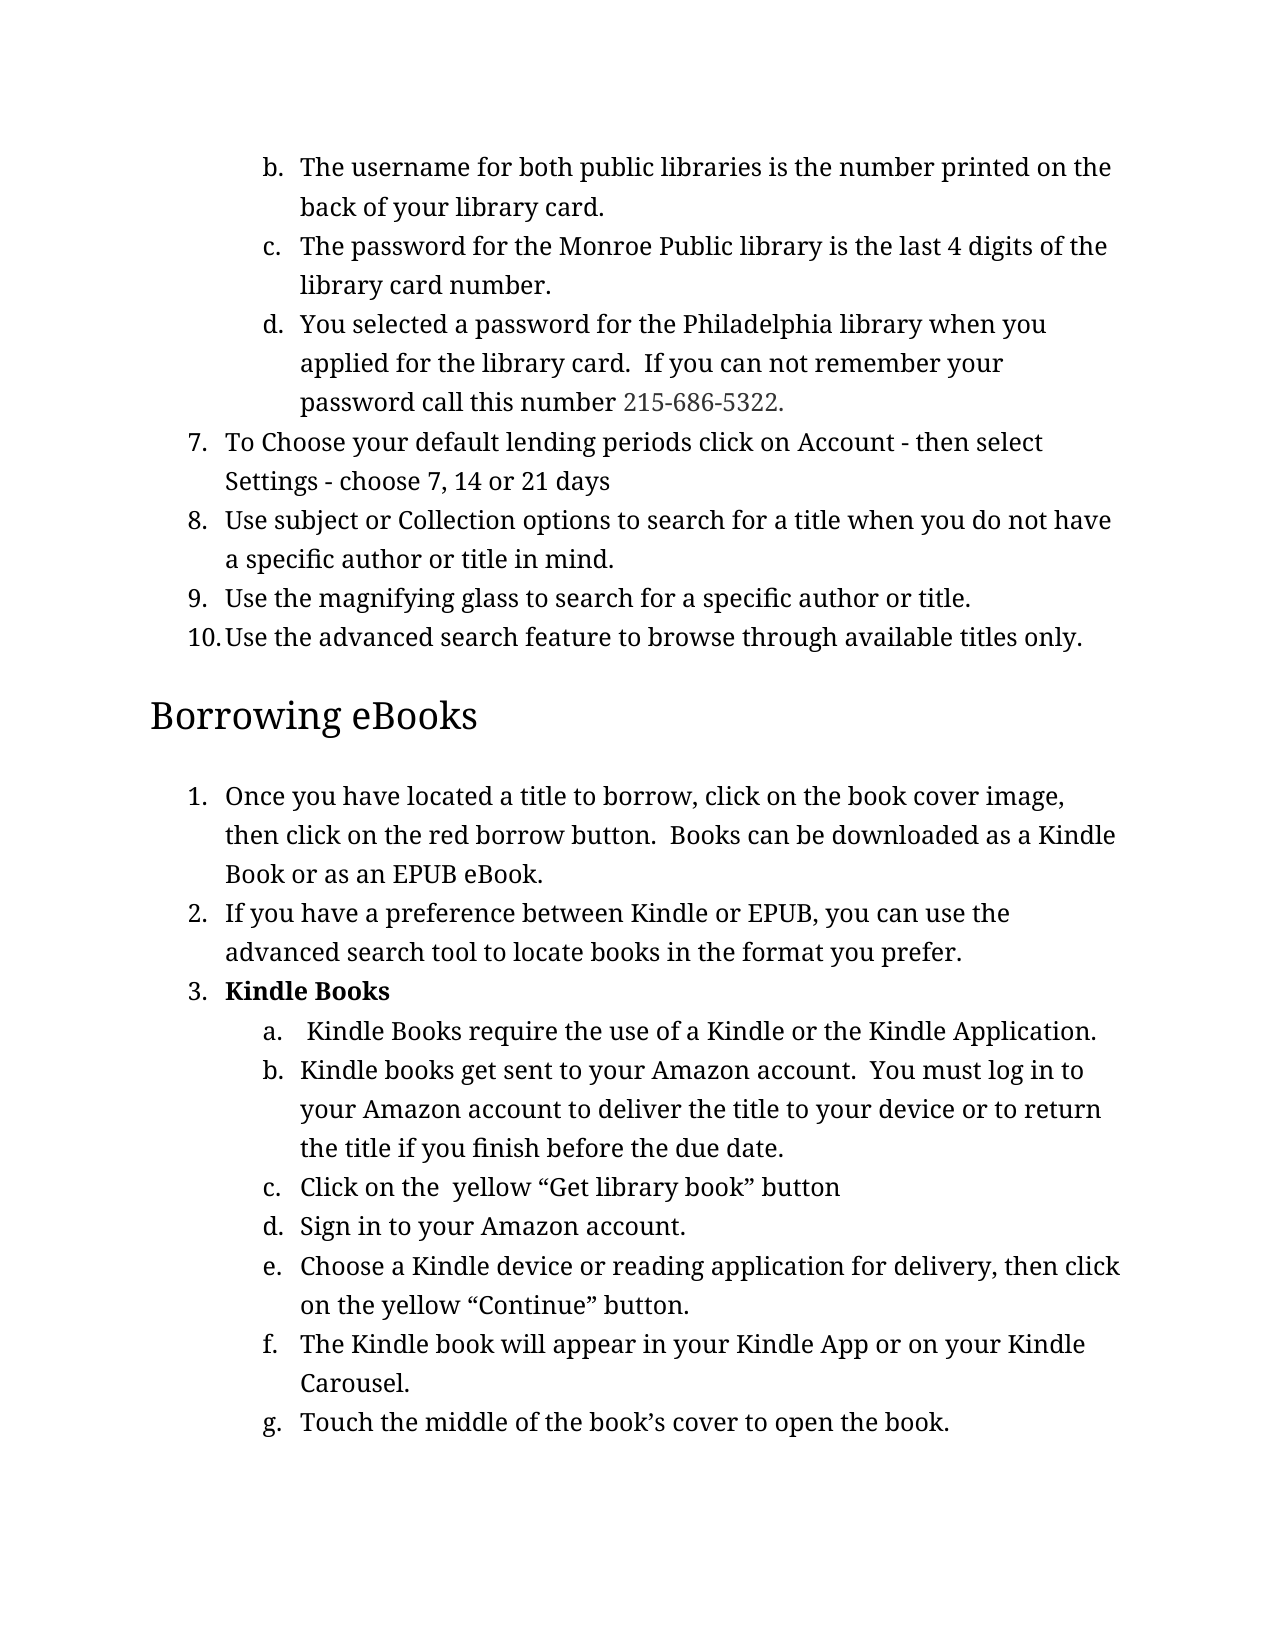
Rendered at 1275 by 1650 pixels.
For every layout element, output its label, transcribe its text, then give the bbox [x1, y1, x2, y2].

list Use the magnifying glass to search for a specific author or title. [187, 581, 1125, 615]
list Kindle Books require the use of a Kindle or the Kindle Application. [262, 1013, 1125, 1047]
list The username for both public libraries is the number printed on the back of your library card. [262, 150, 1125, 223]
list To Choose your default lending periods click on Account - then select Settings - choose 7, 14 or 21 days [187, 424, 1125, 497]
list Kindle books get sent to your Amazon account. You must log in to your Amazon account to deliver the title to your device or to return the title if you finish before the due date. [262, 1052, 1125, 1165]
list Use the advanced search feature to browse through available titles only. [187, 620, 1125, 654]
list You selected a password for the Philadelphia library when you applied for the library card. If you can not remember your password call this number 215-686-5322. [262, 307, 1125, 419]
list Use subject or Collection options to search for a title when you do not have a specific author or title in mind. [187, 502, 1125, 576]
list Sign in to your Amazon account. [262, 1209, 1125, 1243]
list Kindle Books [187, 974, 1125, 1008]
list Click on the yellow “Get library book” button [262, 1170, 1125, 1204]
list Choose a Kindle device or reading application for delivery, then click on the yellow “Continue” button. [262, 1248, 1125, 1321]
list Once you have located a title to borrow, click on the book cover image, then click on the red borrow button. Books can be downloaded as a Kindle Book or as an EPUB eBook. [187, 778, 1125, 891]
list The password for the Monroe Public library is the last 4 digits of the library card number. [262, 228, 1125, 302]
list The Kindle book will appear in your Kindle App or on your Kindle Carousel. [262, 1327, 1125, 1400]
list Touch the middle of the book’s cover to open the book. [262, 1405, 1125, 1439]
text Borrowing eBooks [150, 689, 1125, 740]
list If you have a preference between Kindle or EPUB, you can use the advanced search tool to locate books in the format you prefer. [187, 896, 1125, 969]
